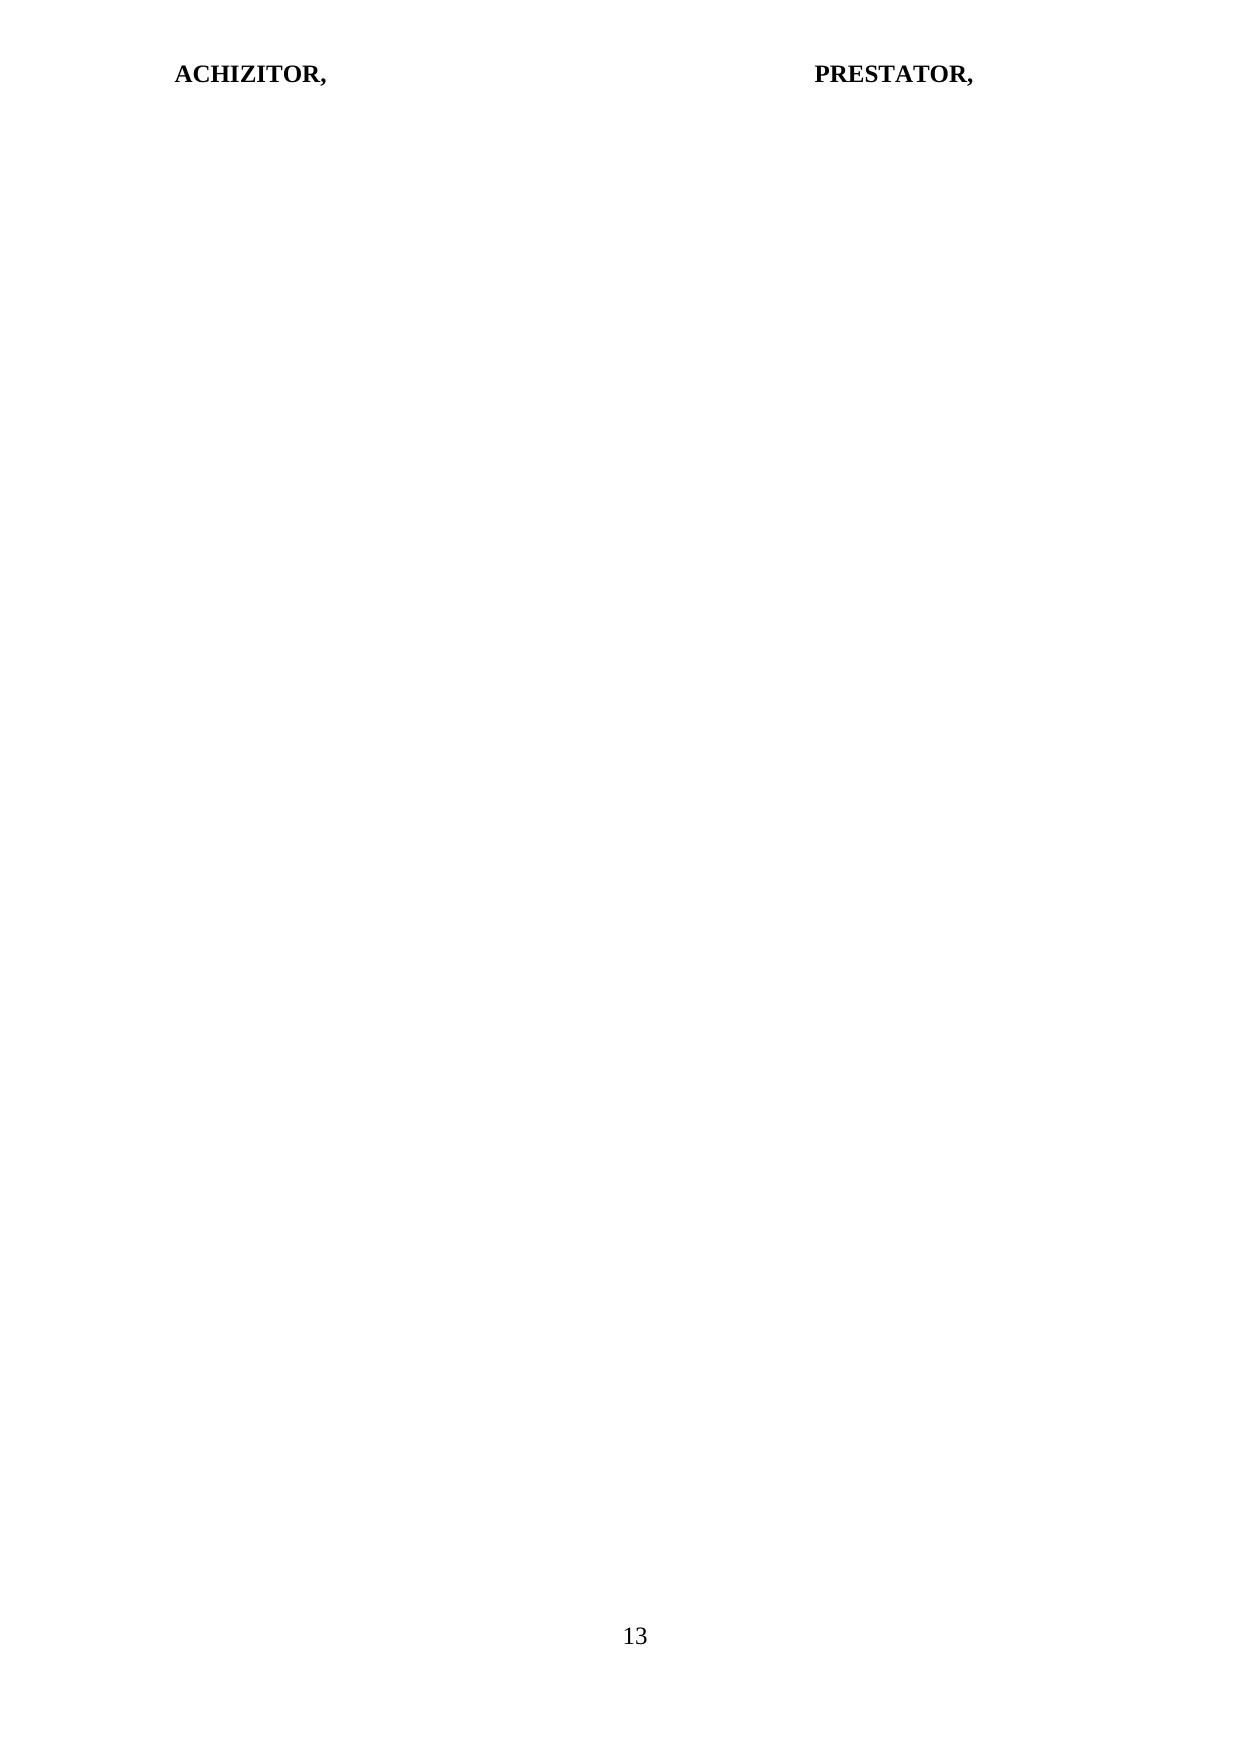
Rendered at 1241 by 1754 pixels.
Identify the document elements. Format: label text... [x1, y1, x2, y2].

text ACHIZITOR, PRESTATOR, [118, 59, 1152, 88]
